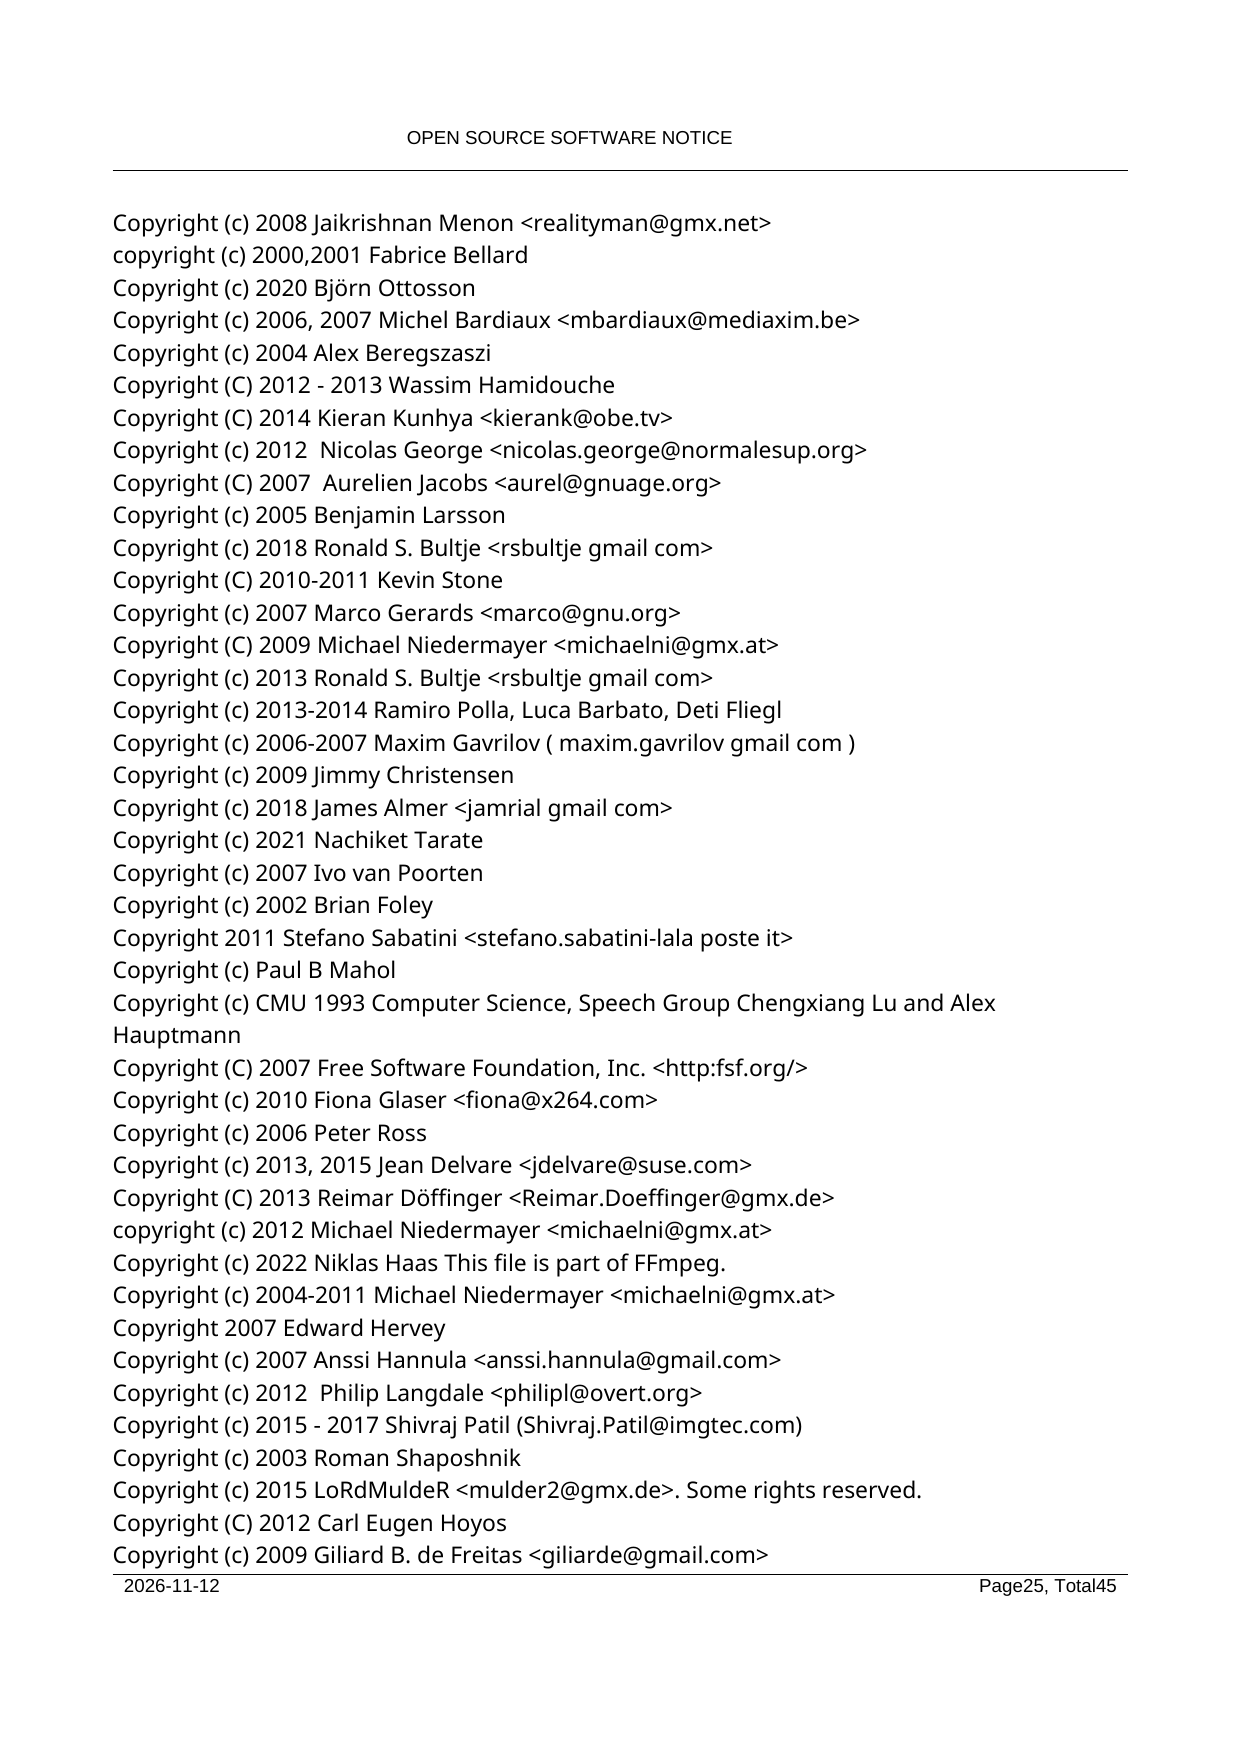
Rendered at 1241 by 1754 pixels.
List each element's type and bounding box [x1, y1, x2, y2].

text [112, 206, 1128, 1571]
